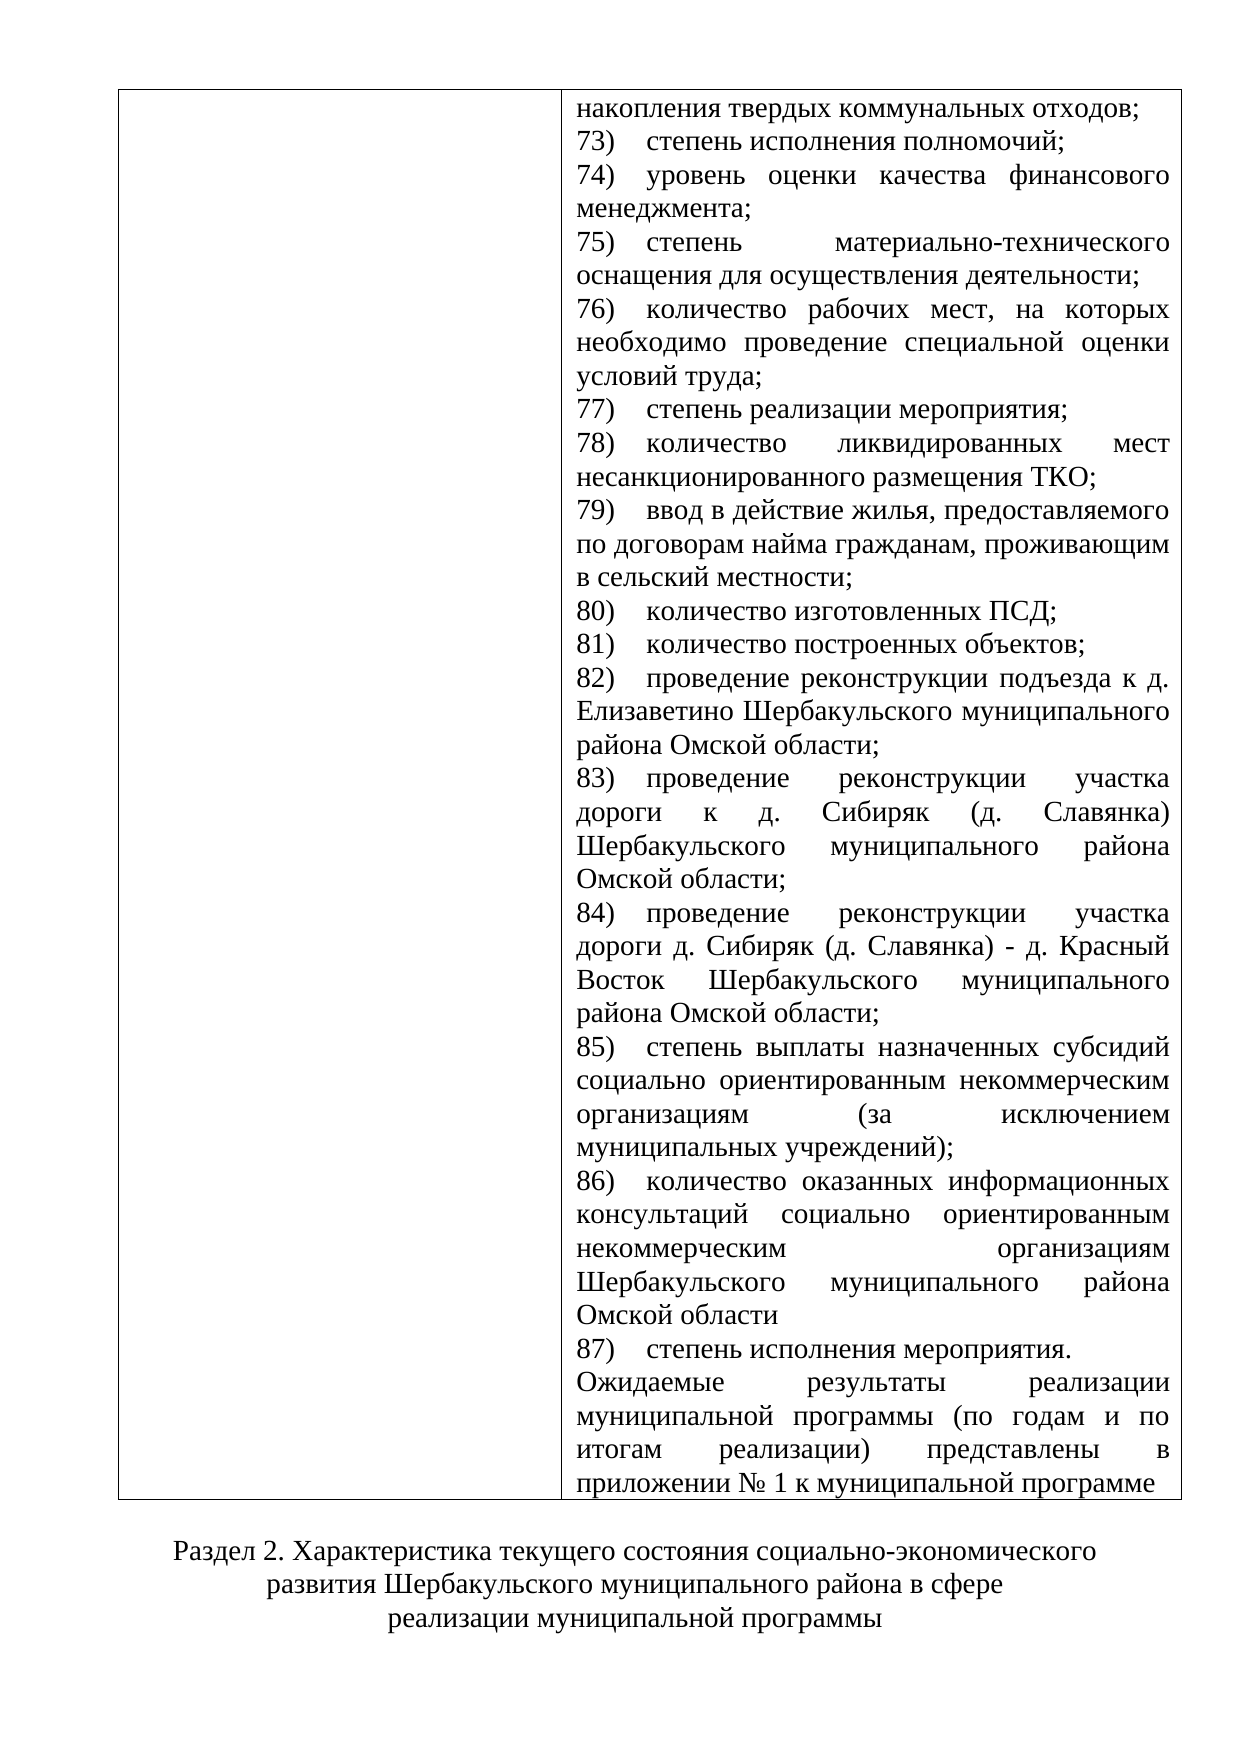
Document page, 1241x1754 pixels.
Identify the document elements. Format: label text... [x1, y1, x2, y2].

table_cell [562, 90, 1181, 1498]
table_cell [119, 90, 561, 1498]
list Раздел 2. Характеристика текущего состояния социально-экономического развития Шербакульского муниципального района в сфере [118, 1533, 1152, 1600]
list реализации муниципальной программы [118, 1600, 1152, 1634]
